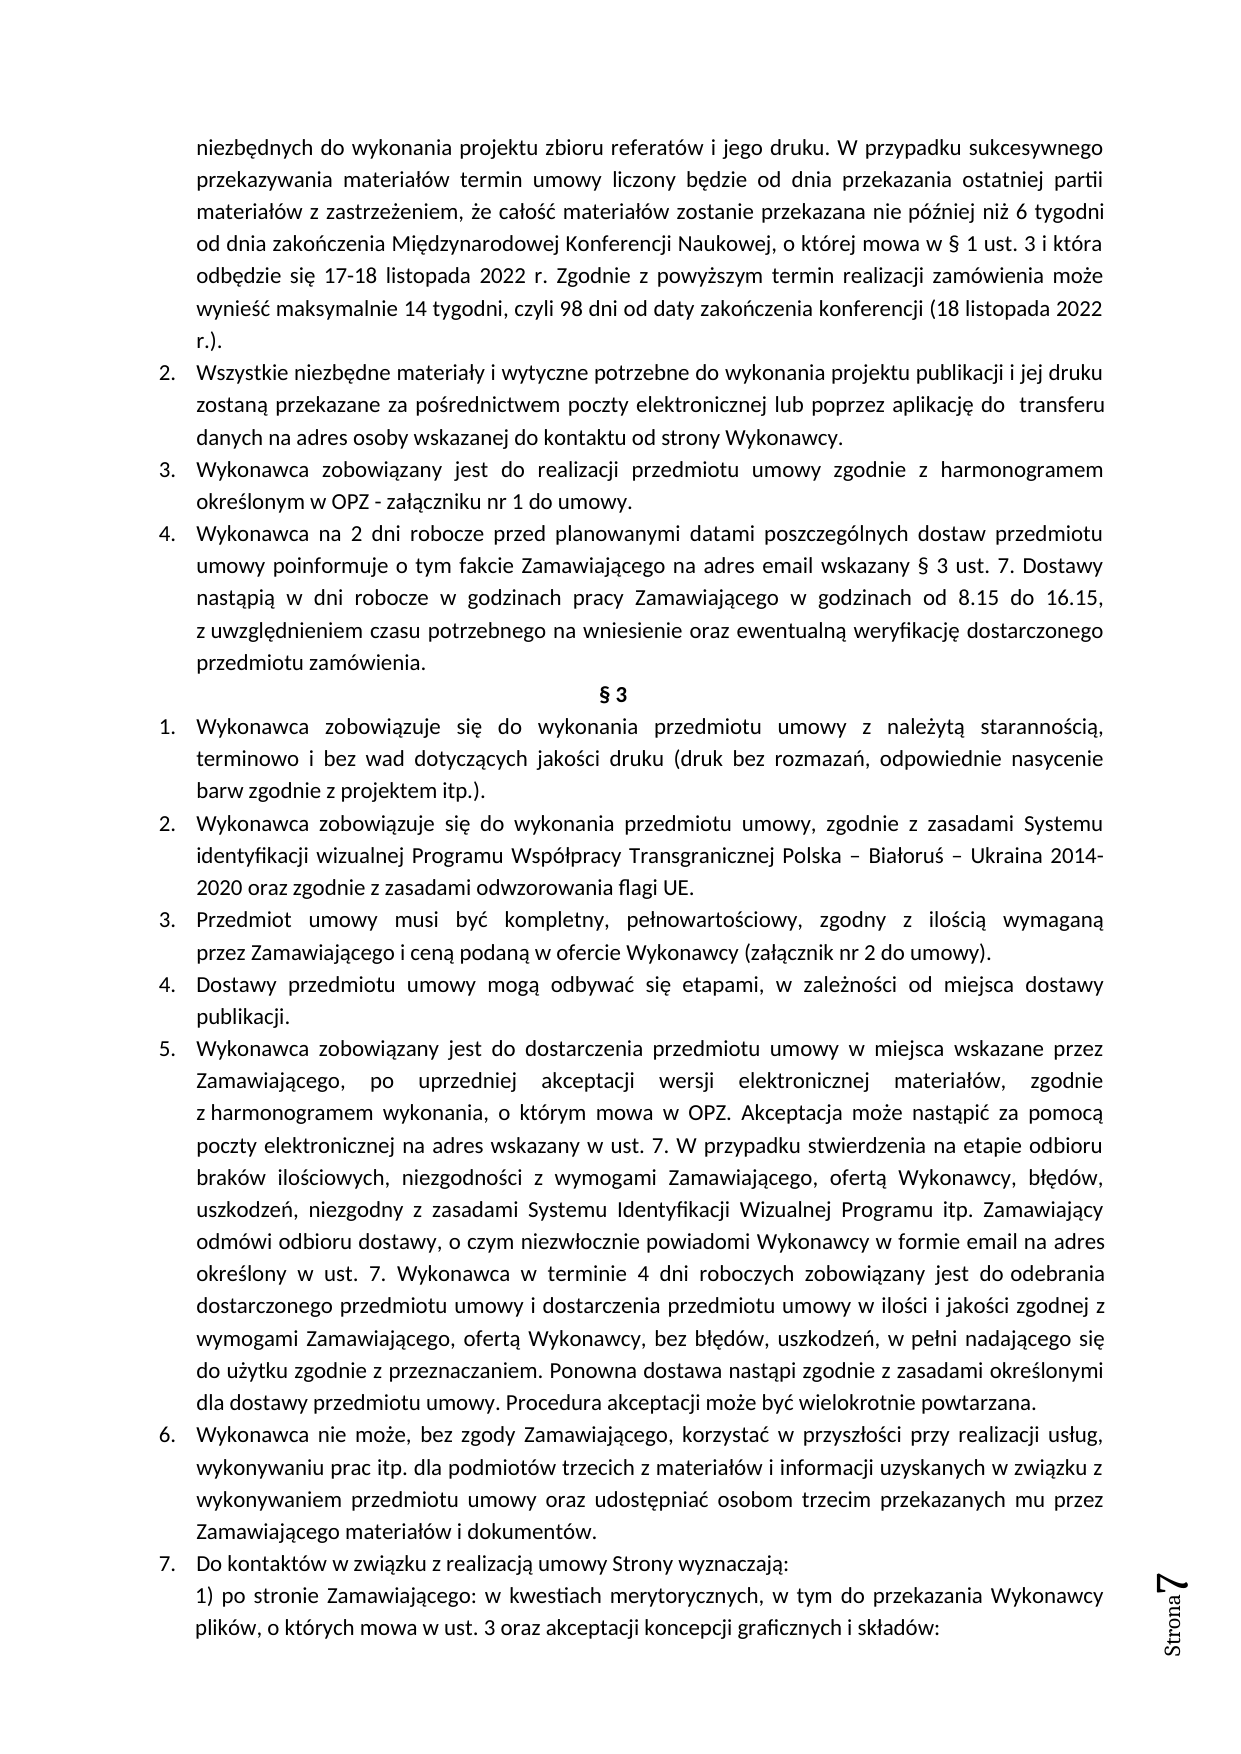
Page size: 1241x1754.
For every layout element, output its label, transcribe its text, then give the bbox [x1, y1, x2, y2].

list Przedmiot umowy musi być kompletny, pełnowartościowy, zgodny z ilością wymaganą przez Zamawiającego i ceną podaną w ofercie Wykonawcy (załącznik nr 2 do umowy). [158, 905, 1105, 966]
list Wszystkie niezbędne materiały i wytyczne potrzebne do wykonania projektu publikacji i jej druku zostaną przekazane za pośrednictwem poczty elektronicznej lub poprzez aplikację do transferu danych na adres osoby wskazanej do kontaktu od strony Wykonawcy. [158, 358, 1105, 451]
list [158, 133, 1105, 354]
list Dostawy przedmiotu umowy mogą odbywać się etapami, w zależności od miejsca dostawy publikacji. [158, 970, 1105, 1030]
list Wykonawca zobowiązany jest do realizacji przedmiotu umowy zgodnie z harmonogramem określonym w OPZ - załączniku nr 1 do umowy. [158, 455, 1105, 515]
list Wykonawca na 2 dni robocze przed planowanymi datami poszczególnych dostaw przedmiotu umowy poinformuje o tym fakcie Zamawiającego na adres email wskazany § 3 ust. 7. Dostawy nastąpią w dni robocze w godzinach pracy Zamawiającego w godzinach od 8.15 do 16.15, z uwzględnieniem czasu potrzebnego na wniesienie oraz ewentualną weryfikację dostarczonego przedmiotu zamówienia. [158, 519, 1105, 676]
list Wykonawca zobowiązuje się do wykonania przedmiotu umowy, zgodnie z zasadami Systemu identyfikacji wizualnej Programu Współpracy Transgranicznej Polska – Białoruś – Ukraina 2014-2020 oraz zgodnie z zasadami odwzorowania flagi UE. [158, 809, 1105, 901]
list Wykonawca nie może, bez zgody Zamawiającego, korzystać w przyszłości przy realizacji usług, wykonywaniu prac itp. dla podmiotów trzecich z materiałów i informacji uzyskanych w związku z wykonywaniem przedmiotu umowy oraz udostępniać osobom trzecim przekazanych mu przez Zamawiającego materiałów i dokumentów. [158, 1420, 1105, 1545]
list Wykonawca zobowiązany jest do dostarczenia przedmiotu umowy w miejsca wskazane przez Zamawiającego, po uprzedniej akceptacji wersji elektronicznej materiałów, zgodnie z harmonogramem wykonania, o którym mowa w OPZ. Akceptacja może nastąpić za pomocą poczty elektronicznej na adres wskazany w ust. 7. W przypadku stwierdzenia na etapie odbioru braków ilościowych, niezgodności z wymogami Zamawiającego, ofertą Wykonawcy, błędów, uszkodzeń, niezgodny z zasadami Systemu Identyfikacji Wizualnej Programu itp. Zamawiający odmówi odbioru dostawy, o czym niezwłocznie powiadomi Wykonawcy w formie email na adres określony w ust. 7. Wykonawca w terminie 4 dni roboczych zobowiązany jest do odebrania dostarczonego przedmiotu umowy i dostarczenia przedmiotu umowy w ilości i jakości zgodnej z wymogami Zamawiającego, ofertą Wykonawcy, bez błędów, uszkodzeń, w pełni nadającego się do użytku zgodnie z przeznaczaniem. Ponowna dostawa nastąpi zgodnie z zasadami określonymi dla dostawy przedmiotu umowy. Procedura akceptacji może być wielokrotnie powtarzana. [158, 1034, 1105, 1416]
text § 3 [121, 680, 1105, 708]
list Do kontaktów w związku z realizacją umowy Strony wyznaczają: [158, 1549, 1105, 1577]
text 1) po stronie Zamawiającego: w kwestiach merytorycznych, w tym do przekazania Wykonawcy plików, o których mowa w ust. 3 oraz akceptacji koncepcji graficznych i składów: [195, 1581, 1105, 1642]
list Wykonawca zobowiązuje się do wykonania przedmiotu umowy z należytą starannością, terminowo i bez wad dotyczących jakości druku (druk bez rozmazań, odpowiednie nasycenie barw zgodnie z projektem itp.). [158, 712, 1105, 805]
